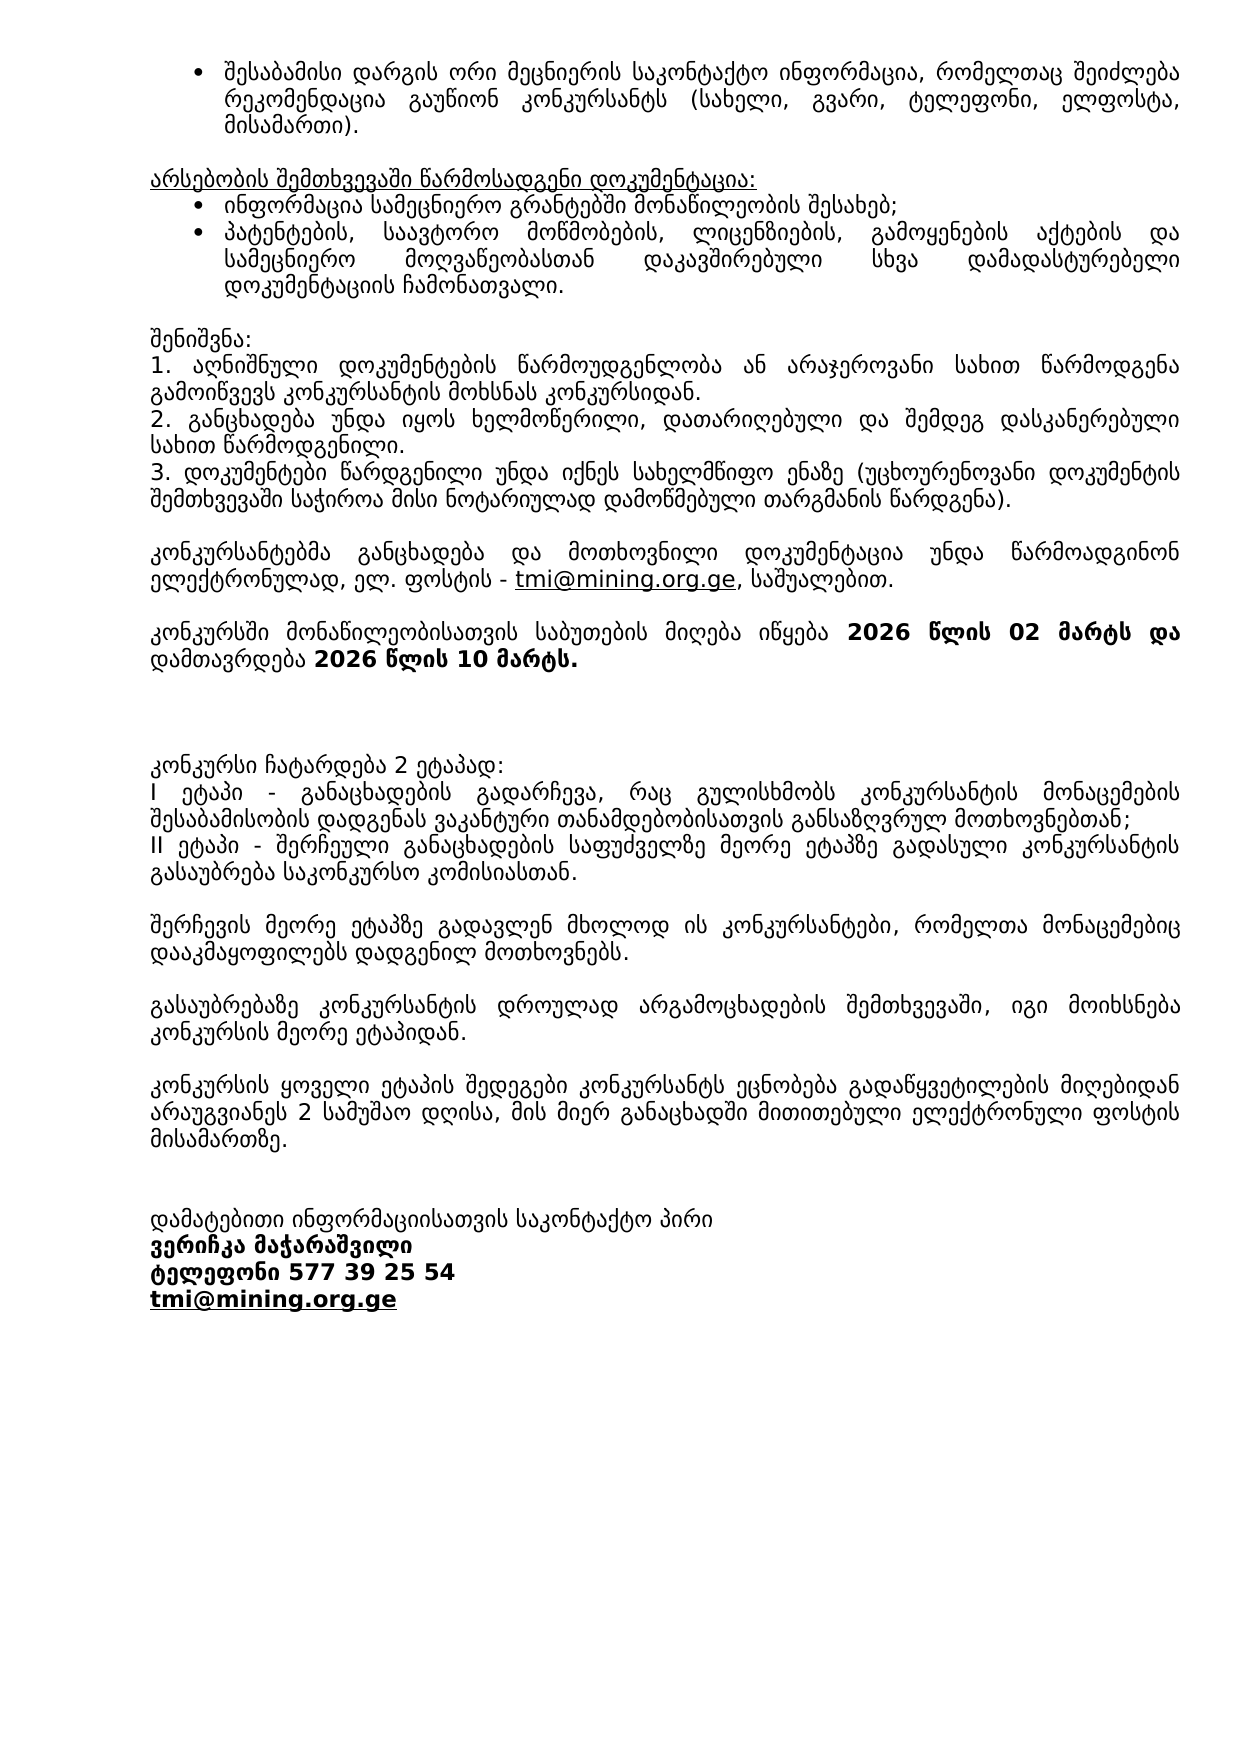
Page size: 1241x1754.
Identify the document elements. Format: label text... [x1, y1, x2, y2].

text ტელეფონი 577 39 25 54 [150, 1259, 1181, 1286]
text შერჩევის მეორე ეტაპზე გადავლენ მხოლოდ ის კონკურსანტები, რომელთა მონაცემებიც დააკმაყოფილებს დადგენილ მოთხოვნებს. [150, 912, 1181, 966]
list პატენტების, საავტორო მოწმობების, ლიცენზიების, გამოყენების აქტების და სამეცნიერო მოღვაწეობასთან დაკავშირებული სხვა დამადასტურებელი დოკუმენტაციის ჩამონათვალი. [194, 219, 1181, 299]
text კონკურსანტებმა განცხადება და მოთხოვნილი დოკუმენტაცია უნდა წარმოადგინონ ელექტრონულად, ელ. ფოსტის - tmi@mining.org.ge, საშუალებით. [150, 539, 1181, 592]
text II ეტაპი - შერჩეული განაცხადების საფუძველზე მეორე ეტაპზე გადასული კონკურსანტის გასაუბრება საკონკურსო კომისიასთან. [150, 832, 1181, 886]
text 2. განცხადება უნდა იყოს ხელმოწერილი, დათარიღებული და შემდეგ დასკანერებული სახით წარმოდგენილი. [150, 406, 1181, 459]
text კონკურსის ყოველი ეტაპის შედეგები კონკურსანტს ეცნობება გადაწყვეტილების მიღებიდან არაუგვიანეს 2 სამუშაო დღისა, მის მიერ განაცხადში მითითებული ელექტრონული ფოსტის მისამართზე. [150, 1072, 1181, 1152]
text შენიშვნა: [150, 326, 1181, 352]
text გასაუბრებაზე კონკურსანტის დროულად არგამოცხადების შემთხვევაში, იგი მოიხსნება კონკურსის მეორე ეტაპიდან. [150, 992, 1181, 1046]
text tmi@mining.org.ge [150, 1286, 1181, 1312]
text 1. აღნიშნული დოკუმენტების წარმოუდგენლობა ან არაჯეროვანი სახით წარმოდგენა გამოიწვევს კონკურსანტის მოხსნას კონკურსიდან. [150, 352, 1181, 406]
list ინფორმაცია სამეცნიერო გრანტებში მონაწილეობის შესახებ; [194, 192, 1181, 219]
text კონკურსში მონაწილეობისათვის საბუთების მიღება იწყება 2026 წლის 02 მარტს და დამთავრდება 2026 წლის 10 მარტს. [150, 619, 1181, 672]
text 3. დოკუმენტები წარდგენილი უნდა იქნეს სახელმწიფო ენაზე (უცხოურენოვანი დოკუმენტის შემთხვევაში საჭიროა მისი ნოტარიულად დამოწმებული თარგმანის წარდგენა). [1012, 459, 1181, 512]
text I ეტაპი - განაცხადების გადარჩევა, რაც გულისხმობს კონკურსანტის მონაცემების შესაბამისობის დადგენას ვაკანტური თანამდებობისათვის განსაზღვრულ მოთხოვნებთან; [150, 779, 1181, 832]
list არსებობის შემთხვევაში წარმოსადგენი დოკუმენტაცია: [150, 166, 1181, 192]
list შესაბამისი დარგის ორი მეცნიერის საკონტაქტო ინფორმაცია, რომელთაც შეიძლება რეკომენდაცია გაუწიონ კონკურსანტს (სახელი, გვარი, ტელეფონი, ელფოსტა, მისამართი). [194, 59, 1181, 139]
text კონკურსი ჩატარდება 2 ეტაპად: [150, 752, 1181, 779]
text დამატებითი ინფორმაციისათვის საკონტაქტო პირი [150, 1206, 1181, 1232]
text ვერიჩკა მაჭარაშვილი [150, 1232, 1181, 1259]
